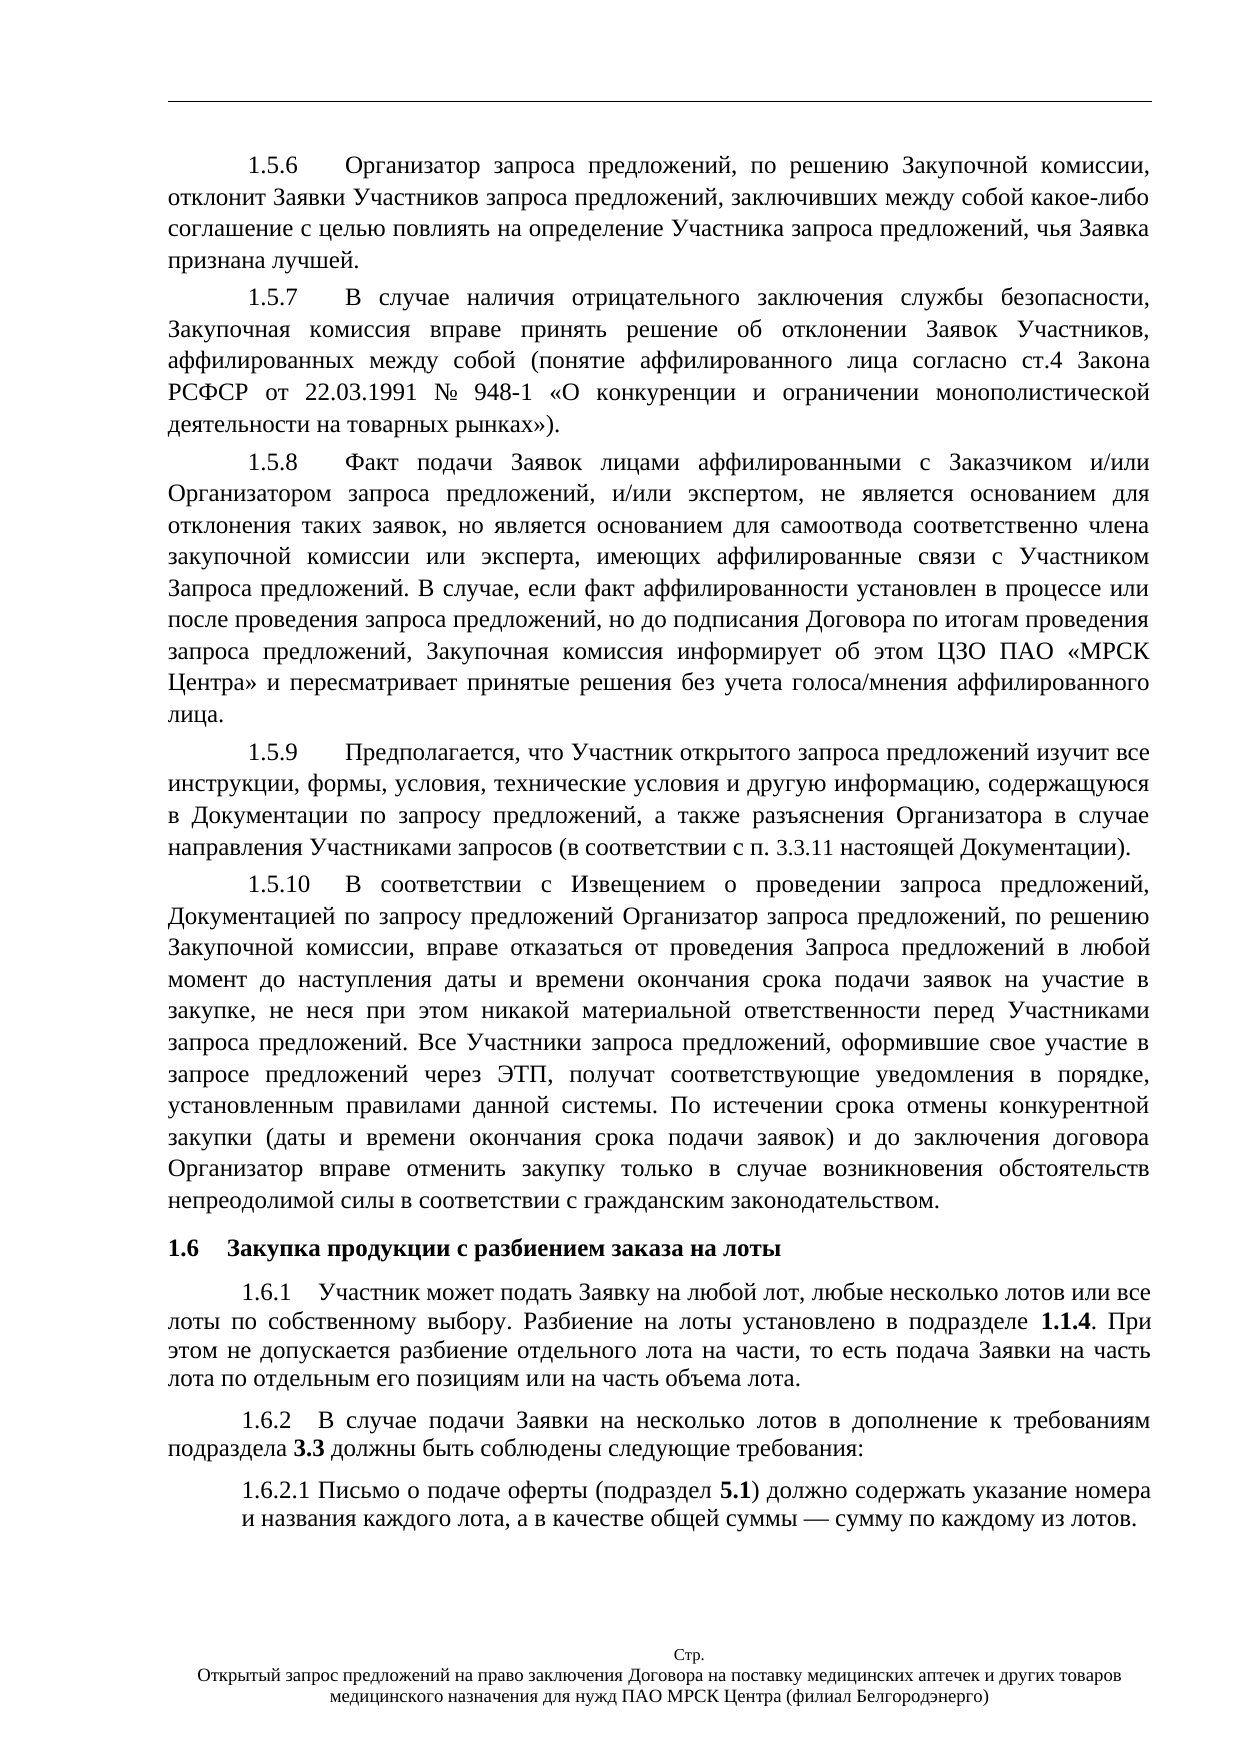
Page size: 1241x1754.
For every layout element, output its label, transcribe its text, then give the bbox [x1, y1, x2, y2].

list Предполагается, что Участник открытого запроса предложений изучит все инструкции, формы, условия, технические условия и другую информацию, содержащуюся в Документации по запросу предложений, а также разъяснения Организатора в случае направления Участниками запросов (в соответствии с п. 3.3.11 настоящей Документации). [168, 737, 1150, 860]
list Организатор запроса предложений, по решению Закупочной комиссии, отклонит Заявки Участников запроса предложений, заключивших между собой какое-либо соглашение с целью повлиять на определение Участника запроса предложений, чья Заявка признана лучшей. [168, 150, 1150, 273]
subtitle В случае подачи Заявки на несколько лотов в дополнение к требованиям подраздела 3.3 должны быть соблюдены следующие требования: [168, 1405, 1152, 1462]
list В случае наличия отрицательного заключения службы безопасности, Закупочная комиссия вправе принять решение об отклонении Заявок Участников, аффилированных между собой (понятие аффилированного лица согласно ст.4 Закона РСФСР от 22.03.1991 № 948-1 «О конкуренции и ограничении монополистической деятельности на товарных рынках»). [168, 282, 1150, 437]
subtitle Письмо о подаче оферты (подраздел 5.1) должно содержать указание номера и названия каждого лота, а в качестве общей суммы — сумму по каждому из лотов. [241, 1475, 1152, 1532]
list Факт подачи Заявок лицами аффилированными с Заказчиком и/или Организатором запроса предложений, и/или экспертом, не является основанием для отклонения таких заявок, но является основанием для самоотвода соответственно члена закупочной комиссии или эксперта, имеющих аффилированные связи с Участником Запроса предложений. В случае, если факт аффилированности установлен в процессе или после проведения запроса предложений, но до подписания Договора по итогам проведения запроса предложений, Закупочная комиссия информирует об этом ЦЗО ПАО «МРСК Центра» и пересматривает принятые решения без учета голоса/мнения аффилированного лица. [168, 447, 1150, 728]
subtitle Закупка продукции с разбиением заказа на лоты [168, 1233, 1152, 1262]
subtitle Участник может подать Заявку на любой лот, любые несколько лотов или все лоты по собственному выбору. Разбиение на лоты установлено в подразделе 1.1.4. При этом не допускается разбиение отдельного лота на части, то есть подача Заявки на часть лота по отдельным его позициям или на часть объема лота. [168, 1277, 1152, 1392]
list В соответствии с Извещением о проведении запроса предложений, Документацией по запросу предложений Организатор запроса предложений, по решению Закупочной комиссии, вправе отказаться от проведения Запроса предложений в любой момент до наступления даты и времени окончания срока подачи заявок на участие в закупке, не неся при этом никакой материальной ответственности перед Участниками запроса предложений. Все Участники запроса предложений, оформившие свое участие в запросе предложений через ЭТП, получат соответствующие уведомления в порядке, установленным правилами данной системы. По истечении срока отмены конкурентной закупки (даты и времени окончания срока подачи заявок) и до заключения договора Организатор вправе отменить закупку только в случае возникновения обстоятельств непреодолимой силы в соответствии с гражданским законодательством. [168, 869, 1150, 1214]
